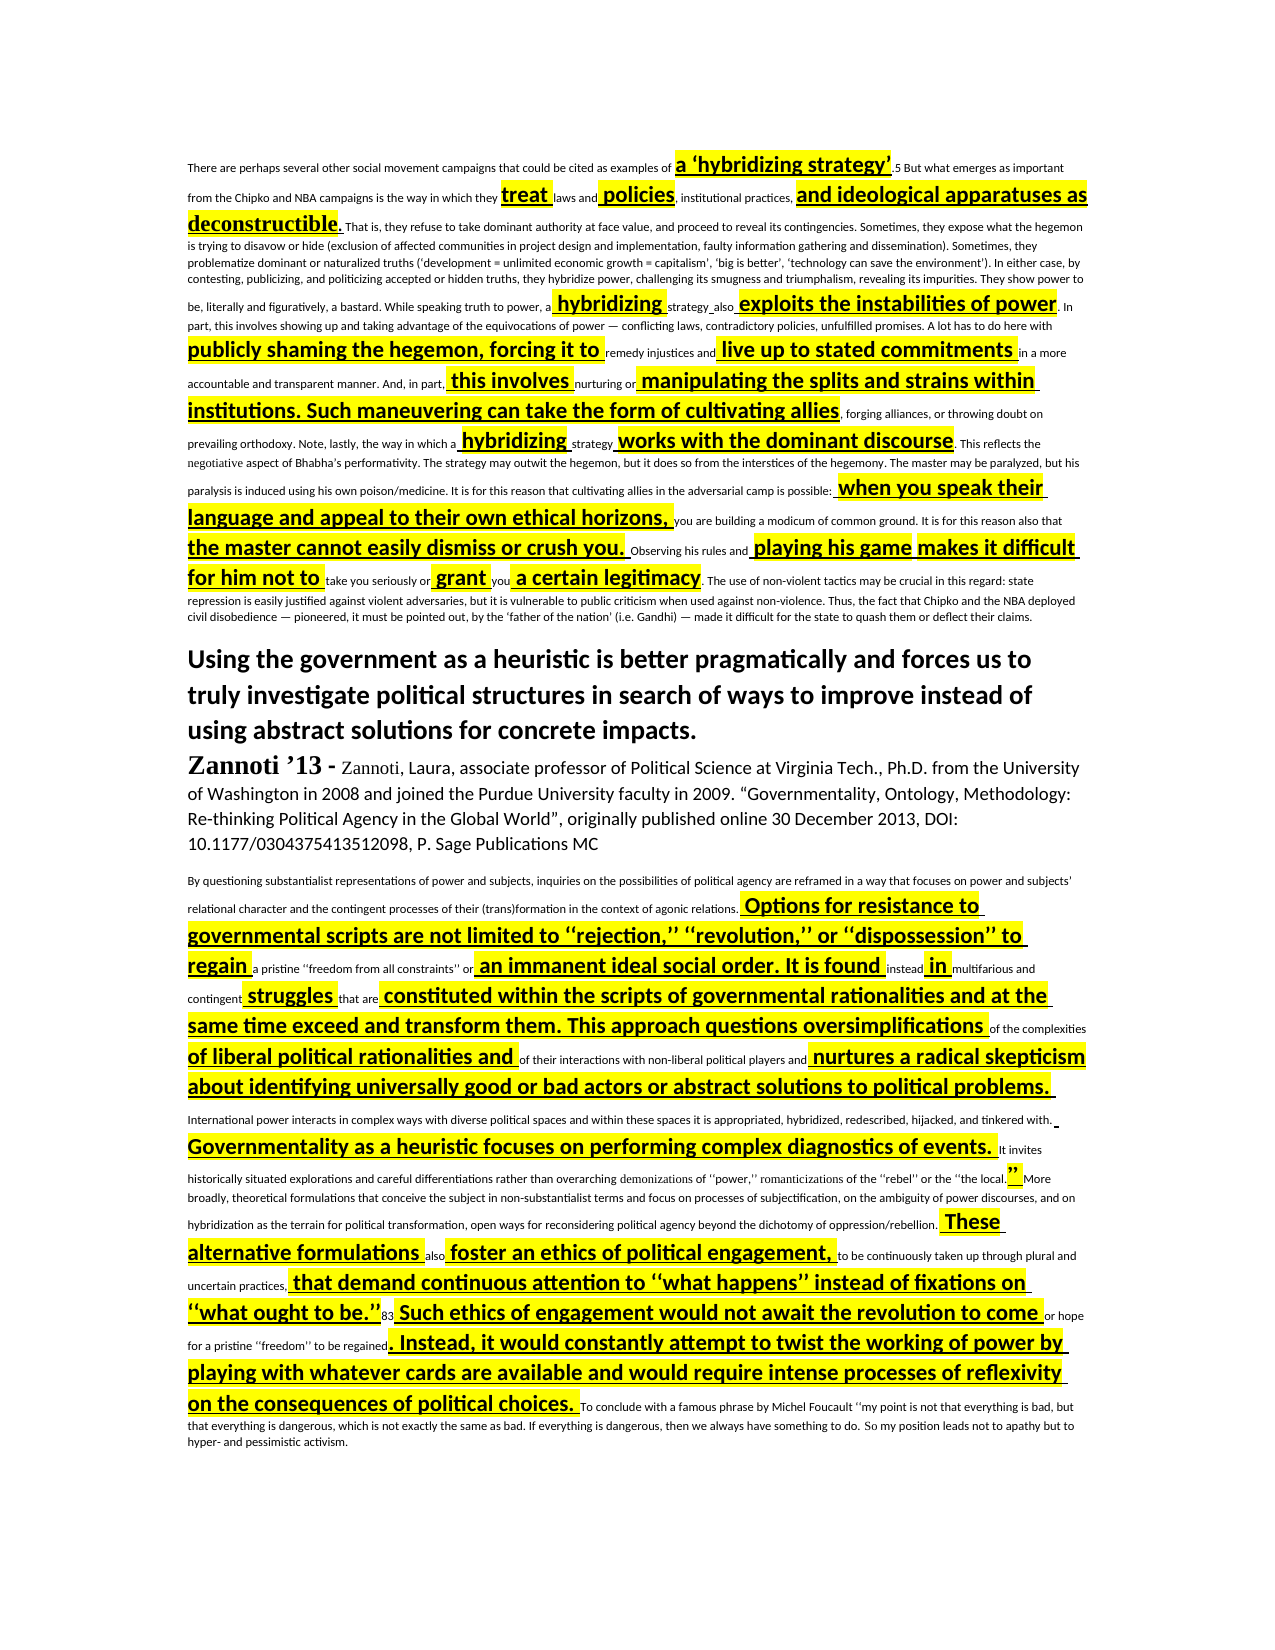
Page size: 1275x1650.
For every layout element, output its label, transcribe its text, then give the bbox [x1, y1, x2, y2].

text By questioning substantialist representations of power and subjects, inquiries on the possibilities of political agency are reframed in a way that focuses on power and subjects’ relational character and the contingent processes of their (trans)formation in the context of agonic relations. Options for resistance to governmental scripts are not limited to ‘‘rejection,’’ ‘‘revolution,’’ or ‘‘dispossession’’ to regain a pristine ‘‘freedom from all constraints’’ or an immanent ideal social order. It is found instead in multifarious and contingent struggles that are constituted within the scripts of governmental rationalities and at the same time exceed and transform them. This approach questions oversimplifications of the complexities of liberal political rationalities and of their interactions with non-liberal political players and nurtures a radical skepticism about identifying universally good or bad actors or abstract solutions to political problems. International power interacts in complex ways with diverse political spaces and within these spaces it is appropriated, hybridized, redescribed, hijacked, and tinkered with. Governmentality as a heuristic focuses on performing complex diagnostics of events. It invites historically situated explorations and careful differentiations rather than overarching demonizations of ‘‘power,’’ romanticizations of the ‘‘rebel’’ or the ‘‘the local.’’ More broadly, theoretical formulations that conceive the subject in non-substantialist terms and focus on processes of subjectification, on the ambiguity of power discourses, and on hybridization as the terrain for political transformation, open ways for reconsidering political agency beyond the dichotomy of oppression/rebellion. These alternative formulations also foster an ethics of political engagement, to be continuously taken up through plural and uncertain practices, that demand continuous attention to ‘‘what happens’’ instead of fixations on ‘‘what ought to be.’’83 Such ethics of engagement would not await the revolution to come or hope for a pristine ‘‘freedom’’ to be regained. Instead, it would constantly attempt to twist the working of power by playing with whatever cards are available and would require intense processes of reflexivity on the consequences of political choices. To conclude with a famous phrase by Michel Foucault ‘‘my point is not that everything is bad, but that everything is dangerous, which is not exactly the same as bad. If everything is dangerous, then we always have something to do. So my position leads not to apathy but to hyper- and pessimistic activism. [187, 873, 1087, 1450]
text Zannoti ’13 - Zannoti, Laura, associate professor of Political Science at Virginia Tech., Ph.D. from the University of Washington in 2008 and joined the Purdue University faculty in 2009. “Governmentality, Ontology, Methodology: Re-thinking Political Agency in the Global World”, originally published online 30 December 2013, DOI: 10.1177/0304375413512098, P. Sage Publications MC [187, 749, 1087, 855]
text There are perhaps several other social movement campaigns that could be cited as examples of a ‘hybridizing strategy’.5 But what emerges as important from the Chipko and NBA campaigns is the way in which they treat laws and policies, institutional practices, and ideological apparatuses as deconstructible. That is, they refuse to take dominant authority at face value, and proceed to reveal its contingencies. Sometimes, they expose what the hegemon is trying to disavow or hide (exclusion of affected communities in project design and implementation, faulty information gathering and dissemination). Sometimes, they problematize dominant or naturalized truths (‘development = unlimited economic growth = capitalism’, ‘big is better’, ‘technology can save the environment’). In either case, by contesting, publicizing, and politicizing accepted or hidden truths, they hybridize power, challenging its smugness and triumphalism, revealing its impurities. They show power to be, literally and figuratively, a bastard. While speaking truth to power, a hybridizing strategy also exploits the instabilities of power. In part, this involves showing up and taking advantage of the equivocations of power — conflicting laws, contradictory policies, unfulfilled promises. A lot has to do here with publicly shaming the hegemon, forcing it to remedy injustices and live up to stated commitments in a more accountable and transparent manner. And, in part, this involves nurturing or manipulating the splits and strains within institutions. Such maneuvering can take the form of cultivating allies, forging alliances, or throwing doubt on prevailing orthodoxy. Note, lastly, the way in which a hybridizing strategy works with the dominant discourse. This reflects the negotiative aspect of Bhabha’s performativity. The strategy may outwit the hegemon, but it does so from the interstices of the hegemony. The master may be paralyzed, but his paralysis is induced using his own poison/medicine. It is for this reason that cultivating allies in the adversarial camp is possible: when you speak their language and appeal to their own ethical horizons, you are building a modicum of common ground. It is for this reason also that the master cannot easily dismiss or crush you. Observing his rules and playing his game makes it difficult for him not to take you seriously or grant you a certain legitimacy. The use of non-violent tactics may be crucial in this regard: state repression is easily justified against violent adversaries, but it is vulnerable to public criticism when used against non-violence. Thus, the fact that Chipko and the NBA deployed civil disobedience — pioneered, it must be pointed out, by the ‘father of the nation’ (i.e. Gandhi) — made it difficult for the state to quash them or deflect their claims. [187, 150, 1087, 624]
subtitle Using the government as a heuristic is better pragmatically and forces us to truly investigate political structures in search of ways to improve instead of using abstract solutions for concrete impacts. [187, 642, 1087, 747]
